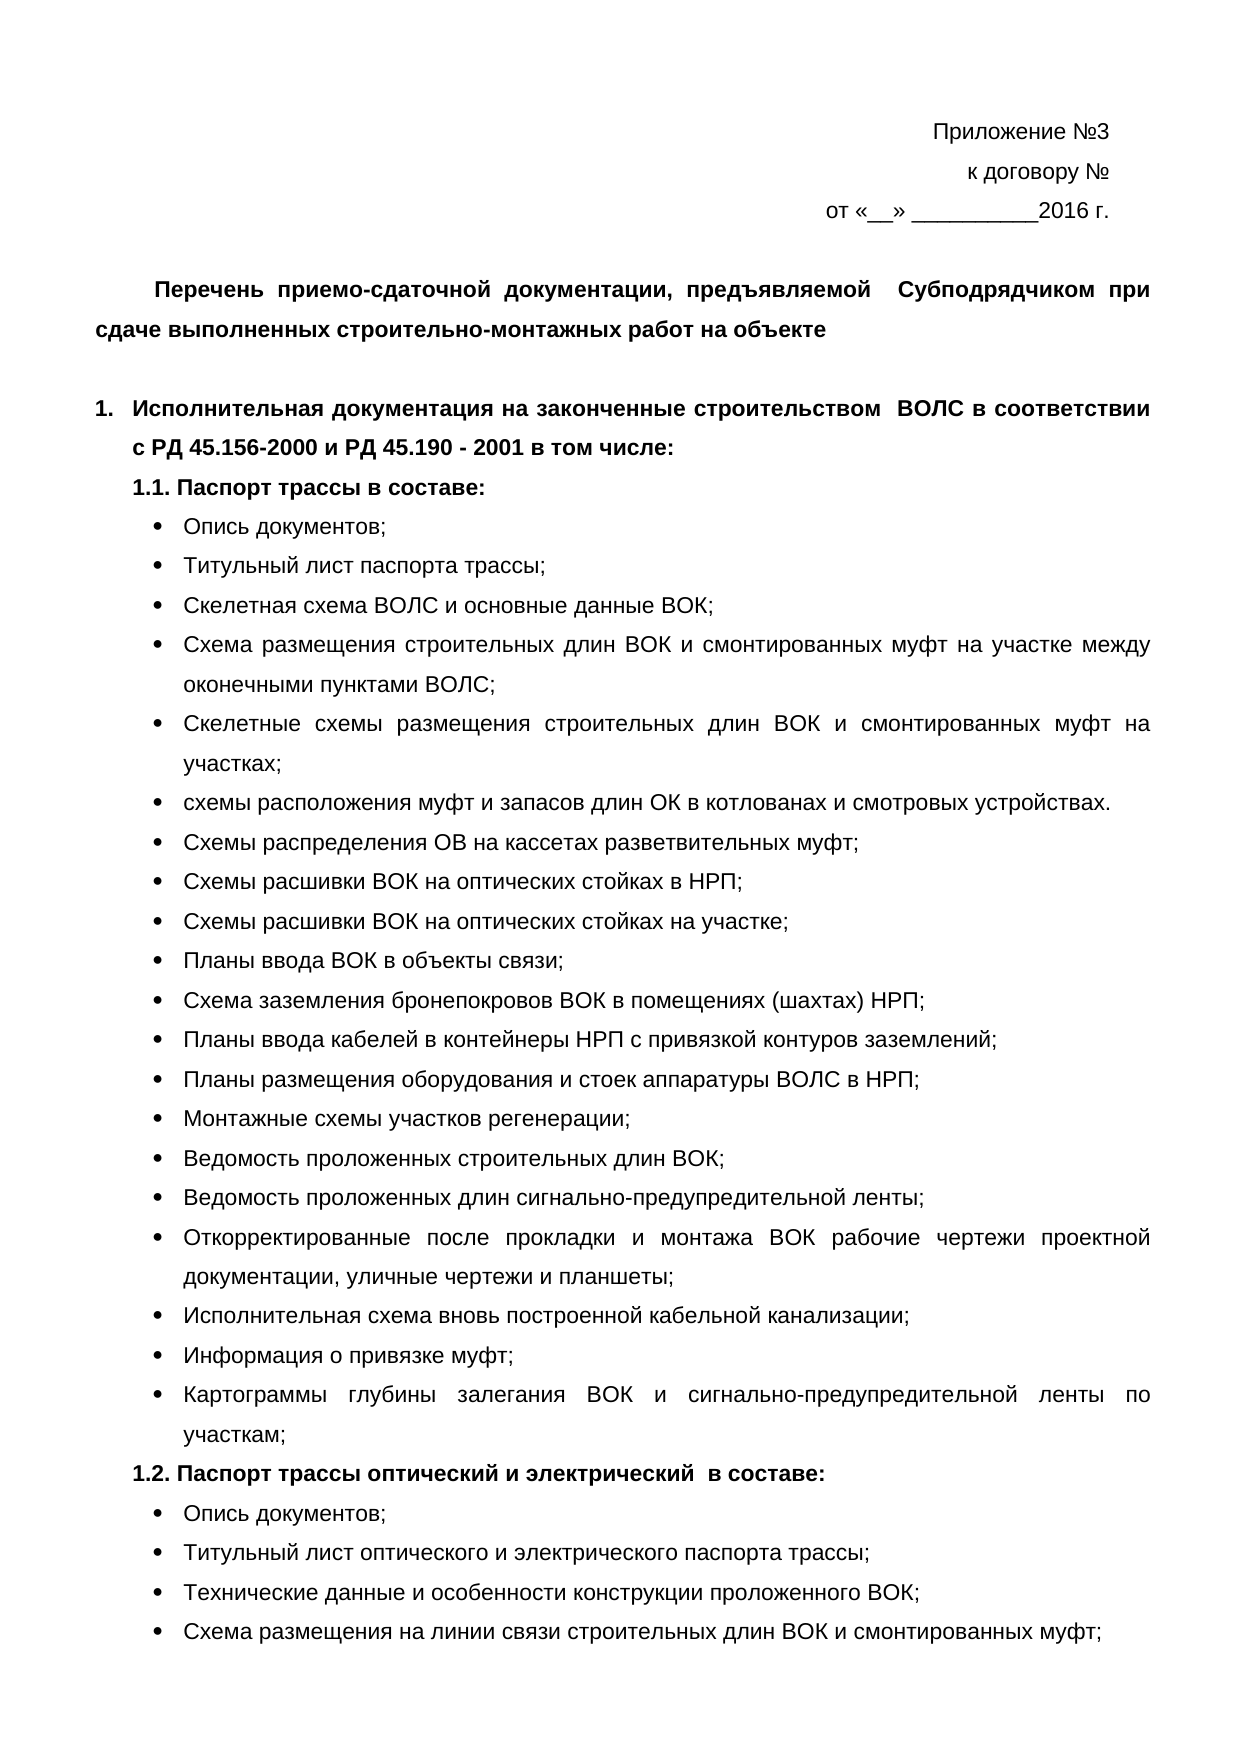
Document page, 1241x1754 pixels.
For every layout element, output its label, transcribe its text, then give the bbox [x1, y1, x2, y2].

list схемы расположения муфт и запасов длин ОК в котлованах и смотровых устройствах. [153, 789, 1152, 816]
text 1.2. Паспорт трассы оптический и электрический в составе: [132, 1460, 1152, 1487]
list Схема размещения строительных длин ВОК и смонтированных муфт на участке между оконечными пунктами ВОЛС; [153, 631, 1152, 697]
text от «__» __________2016 г. [145, 197, 1109, 223]
text Приложение №3 [145, 118, 1109, 144]
list Технические данные и особенности конструкции проложенного ВОК; [153, 1579, 1152, 1605]
list Опись документов; [153, 1500, 1152, 1526]
list Схемы распределения ОВ на кассетах разветвительных муфт; [153, 829, 1152, 855]
list Планы ввода кабелей в контейнеры НРП с привязкой контуров заземлений; [153, 1026, 1152, 1052]
list Картограммы глубины залегания ВОК и сигнально-предупредительной ленты по участкам; [153, 1381, 1152, 1447]
list Опись документов; [153, 513, 1152, 539]
list Исполнительная документация на законченные строительством ВОЛС в соответствии с РД 45.156-2000 и РД 45.190 - 2001 в том числе: [94, 394, 1152, 460]
list Планы размещения оборудования и стоек аппаратуры ВОЛС в НРП; [153, 1066, 1152, 1092]
list Ведомость проложенных длин сигнально-предупредительной ленты; [153, 1184, 1152, 1210]
list Схема размещения на линии связи строительных длин ВОК и смонтированных муфт; [153, 1618, 1152, 1645]
list Схемы расшивки ВОК на оптических стойках на участке; [153, 908, 1152, 934]
list Ведомость проложенных строительных длин ВОК; [153, 1144, 1152, 1171]
list Монтажные схемы участков регенерации; [153, 1105, 1152, 1131]
text к договору № [145, 158, 1109, 184]
list Откорректированные после прокладки и монтажа ВОК рабочие чертежи проектной документации, уличные чертежи и планшеты; [153, 1223, 1152, 1289]
list Планы ввода ВОК в объекты связи; [153, 947, 1152, 973]
list Схема заземления бронепокровов ВОК в помещениях (шахтах) НРП; [153, 987, 1152, 1013]
list Титульный лист оптического и электрического паспорта трассы; [153, 1539, 1152, 1566]
text 1.1. Паспорт трассы в составе: [132, 473, 1152, 500]
list Исполнительная схема вновь построенной кабельной канализации; [153, 1302, 1152, 1329]
list Скелетная схема ВОЛС и основные данные ВОК; [153, 592, 1152, 618]
text Перечень приемо-сдаточной документации, предъявляемой Субподрядчиком при сдаче выполненных строительно-монтажных работ на объекте [95, 276, 1152, 342]
list Титульный лист паспорта трассы; [153, 552, 1152, 579]
list Скелетные схемы размещения строительных длин ВОК и смонтированных муфт на участках; [153, 710, 1152, 776]
list Информация о привязке муфт; [153, 1342, 1152, 1368]
list Схемы расшивки ВОК на оптических стойках в НРП; [153, 868, 1152, 894]
